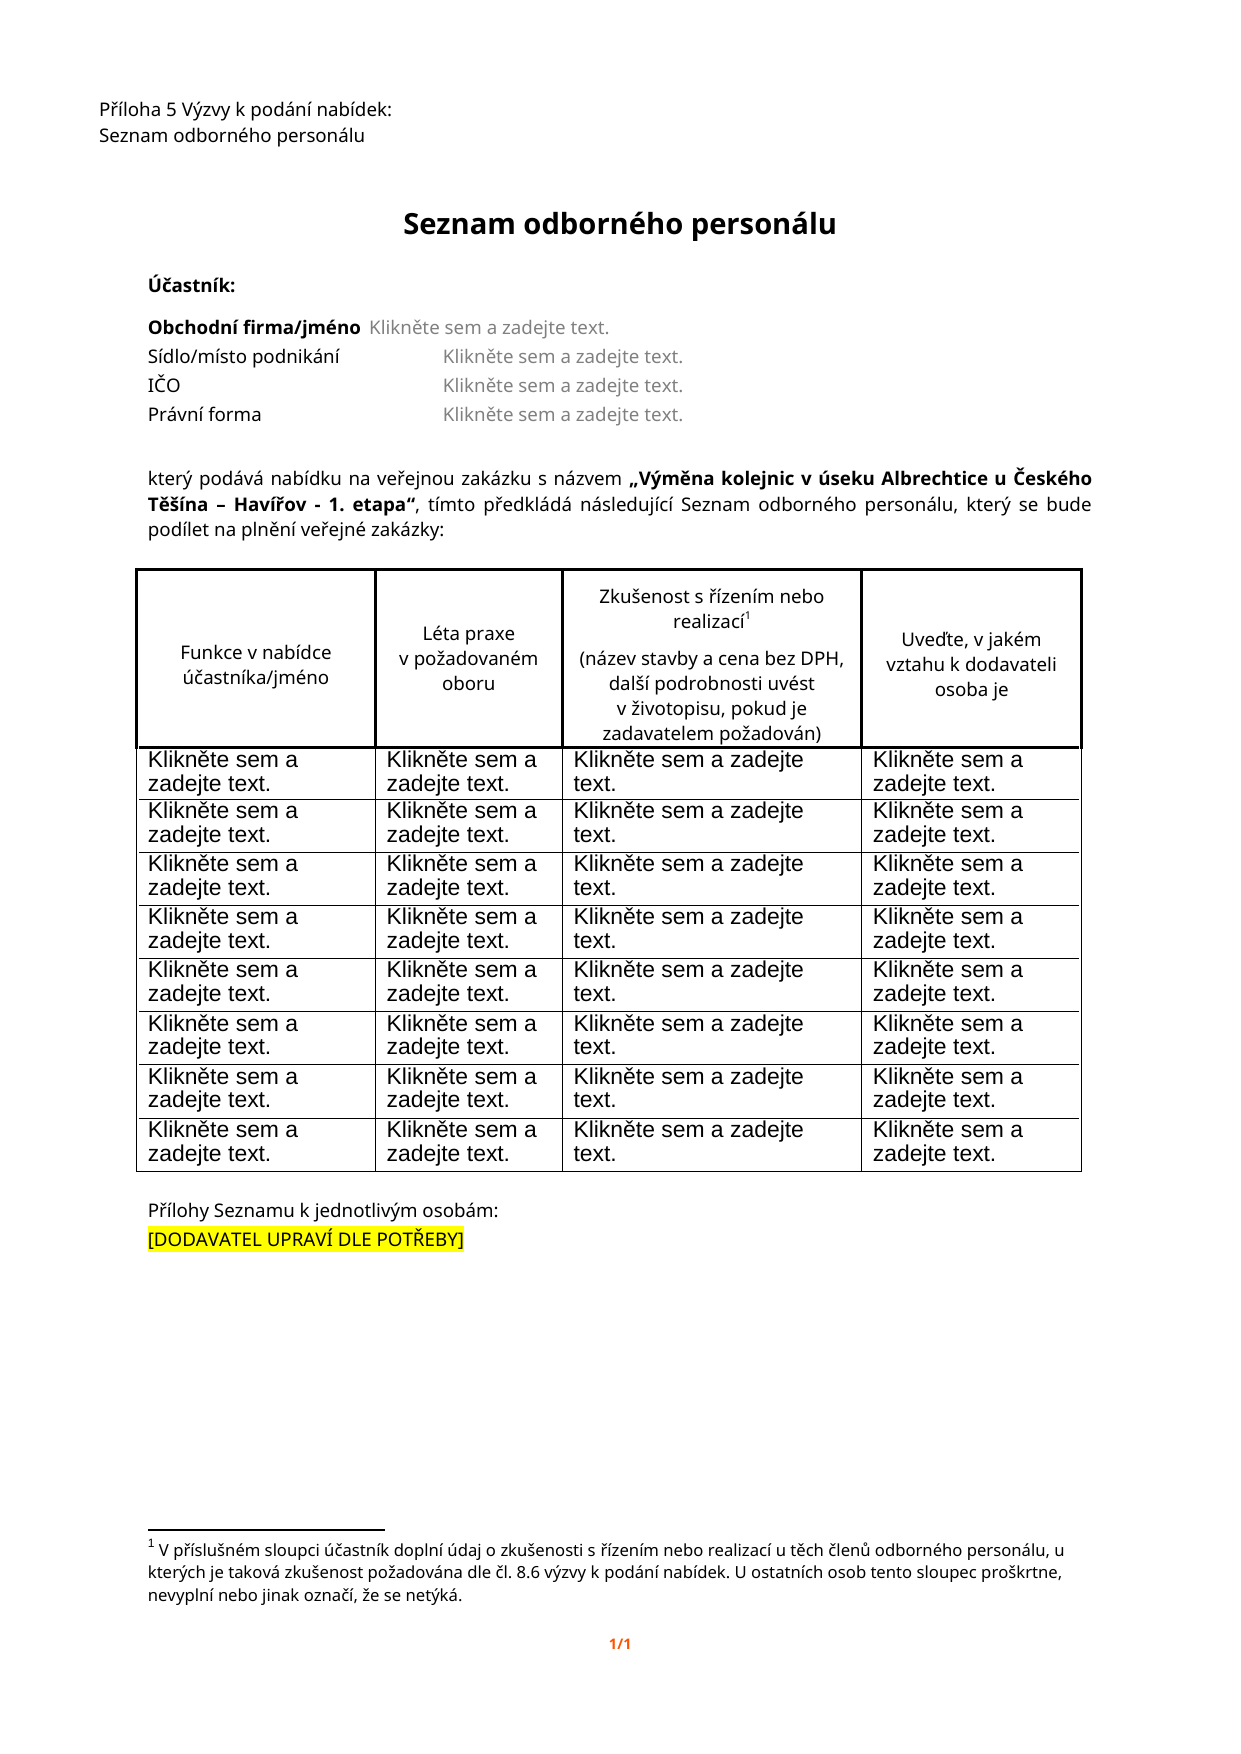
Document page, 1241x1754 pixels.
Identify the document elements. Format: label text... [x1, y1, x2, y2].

text který podává nabídku na veřejnou zakázku s názvem „Výměna kolejnic v úseku Albrechtice u Českého Těšína – Havířov - 1. etapa“, tímto předkládá následující Seznam odborného personálu, který se bude podílet na plnění veřejné zakázky: [148, 465, 1093, 542]
text Obchodní firma/jméno [148, 311, 1093, 340]
text [DODAVATEL UPRAVÍ DLE POTŘEBY] [148, 1223, 1092, 1252]
text Právní forma [148, 398, 1093, 427]
table_header Uveďte, v jakém vztahu k dodavateli osoba je [863, 571, 1080, 746]
table_header Léta praxe v požadovaném oboru [377, 571, 561, 746]
text Sídlo/místo podnikání [148, 340, 1093, 369]
text IČO [148, 369, 1093, 398]
title Seznam odborného personálu [148, 203, 1093, 243]
text Účastník: [148, 268, 1093, 299]
table_header Zkušenost s řízením nebo realizací (název stavby a cena bez DPH, další podrobnosti uvést v životopisu, pokud je zadavatelem požadován) [564, 571, 860, 746]
table_header Funkce v nabídce účastníka/jméno [138, 571, 374, 746]
text Přílohy Seznamu k jednotlivým osobám: [148, 1197, 1093, 1223]
